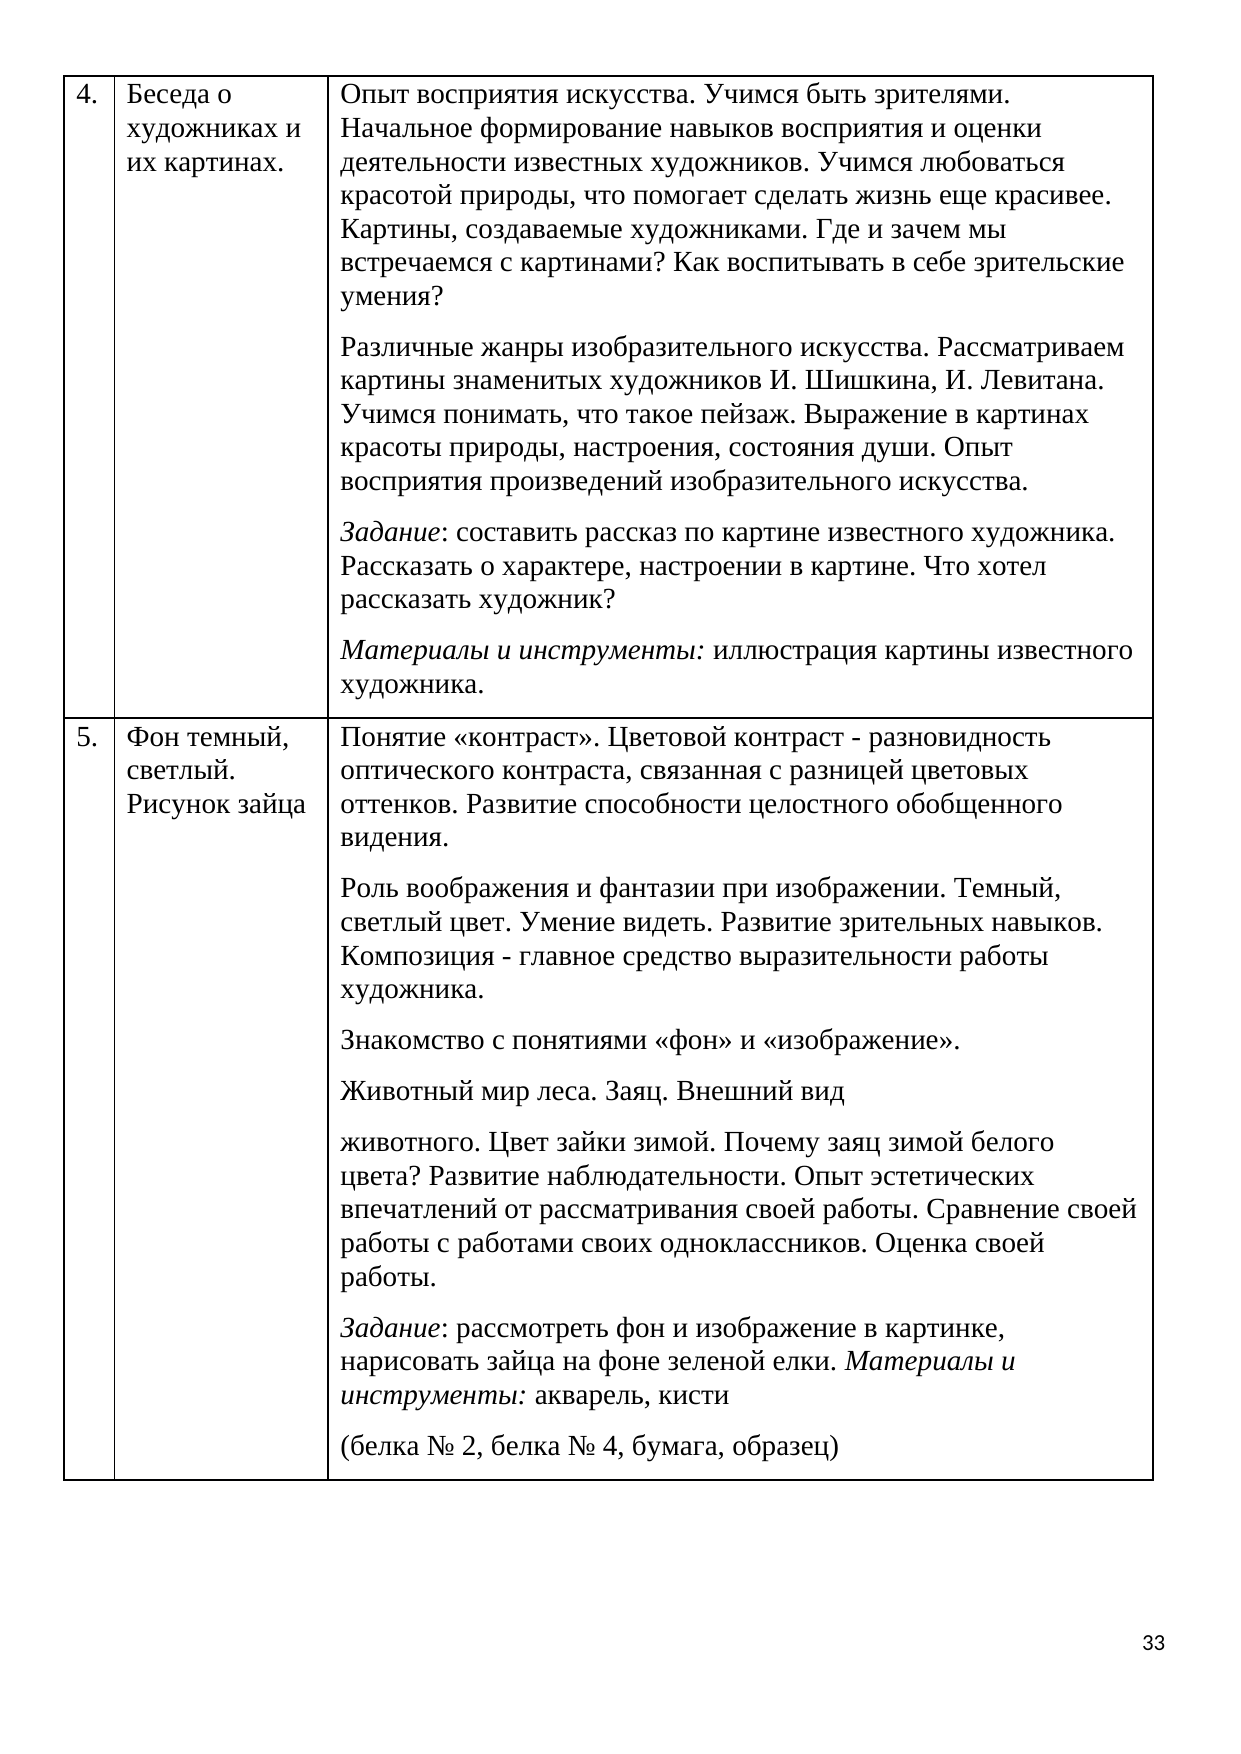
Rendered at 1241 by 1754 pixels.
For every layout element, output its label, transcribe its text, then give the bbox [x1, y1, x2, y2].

table_header 4. [65, 77, 114, 717]
table_cell Фон темный, светлый. Рисунок зайца [115, 719, 327, 1479]
table_header Опыт восприятия искусства. Учимся быть зрителями. Начальное формирование навыков восприятия и оценки деятельности известных художников. Учимся любоваться красотой природы, что помогает сделать жизнь еще красивее. Картины, создаваемые художниками. Где и зачем мы встречаемся с картинами? Как воспитывать в себе зрительские умения? Различные жанры изобразительного искусства. Рассматриваем картины знаменитых художников И. Шишкина, И. Левитана. Учимся понимать, что такое пейзаж. Выражение в картинах красоты природы, настроения, состояния души. Опыт восприятия произведений изобразительного искусства. Задание: составить рассказ по картине известного художника. Рассказать о характере, настроении в картине. Что хотел рассказать художник? Материалы и инструменты: иллюстрация картины известного художника. [329, 77, 1152, 717]
table_cell 5. [65, 719, 114, 1479]
table_header Беседа о художниках и их картинах. [115, 77, 327, 717]
table_cell Понятие «контраст». Цветовой контраст - разновидность оптического контраста, связанная с разницей цветовых оттенков. Развитие способности целостного обобщенного видения. Роль воображения и фантазии при изображении. Темный, светлый цвет. Умение видеть. Развитие зрительных навыков. Композиция - главное средство выразительности работы художника. Знакомство с понятиями «фон» и «изображение». Животный мир леса. Заяц. Внешний вид животного. Цвет зайки зимой. Почему заяц зимой белого цвета? Развитие наблюдательности. Опыт эстетических впечатлений от рассматривания своей работы. Сравнение своей работы с работами своих одноклассников. Оценка своей работы. Задание: рассмотреть фон и изображение в картинке, нарисовать зайца на фоне зеленой елки. Материалы и инструменты: акварель, кисти (белка № 2, белка № 4, бумага, образец) [329, 719, 1152, 1479]
